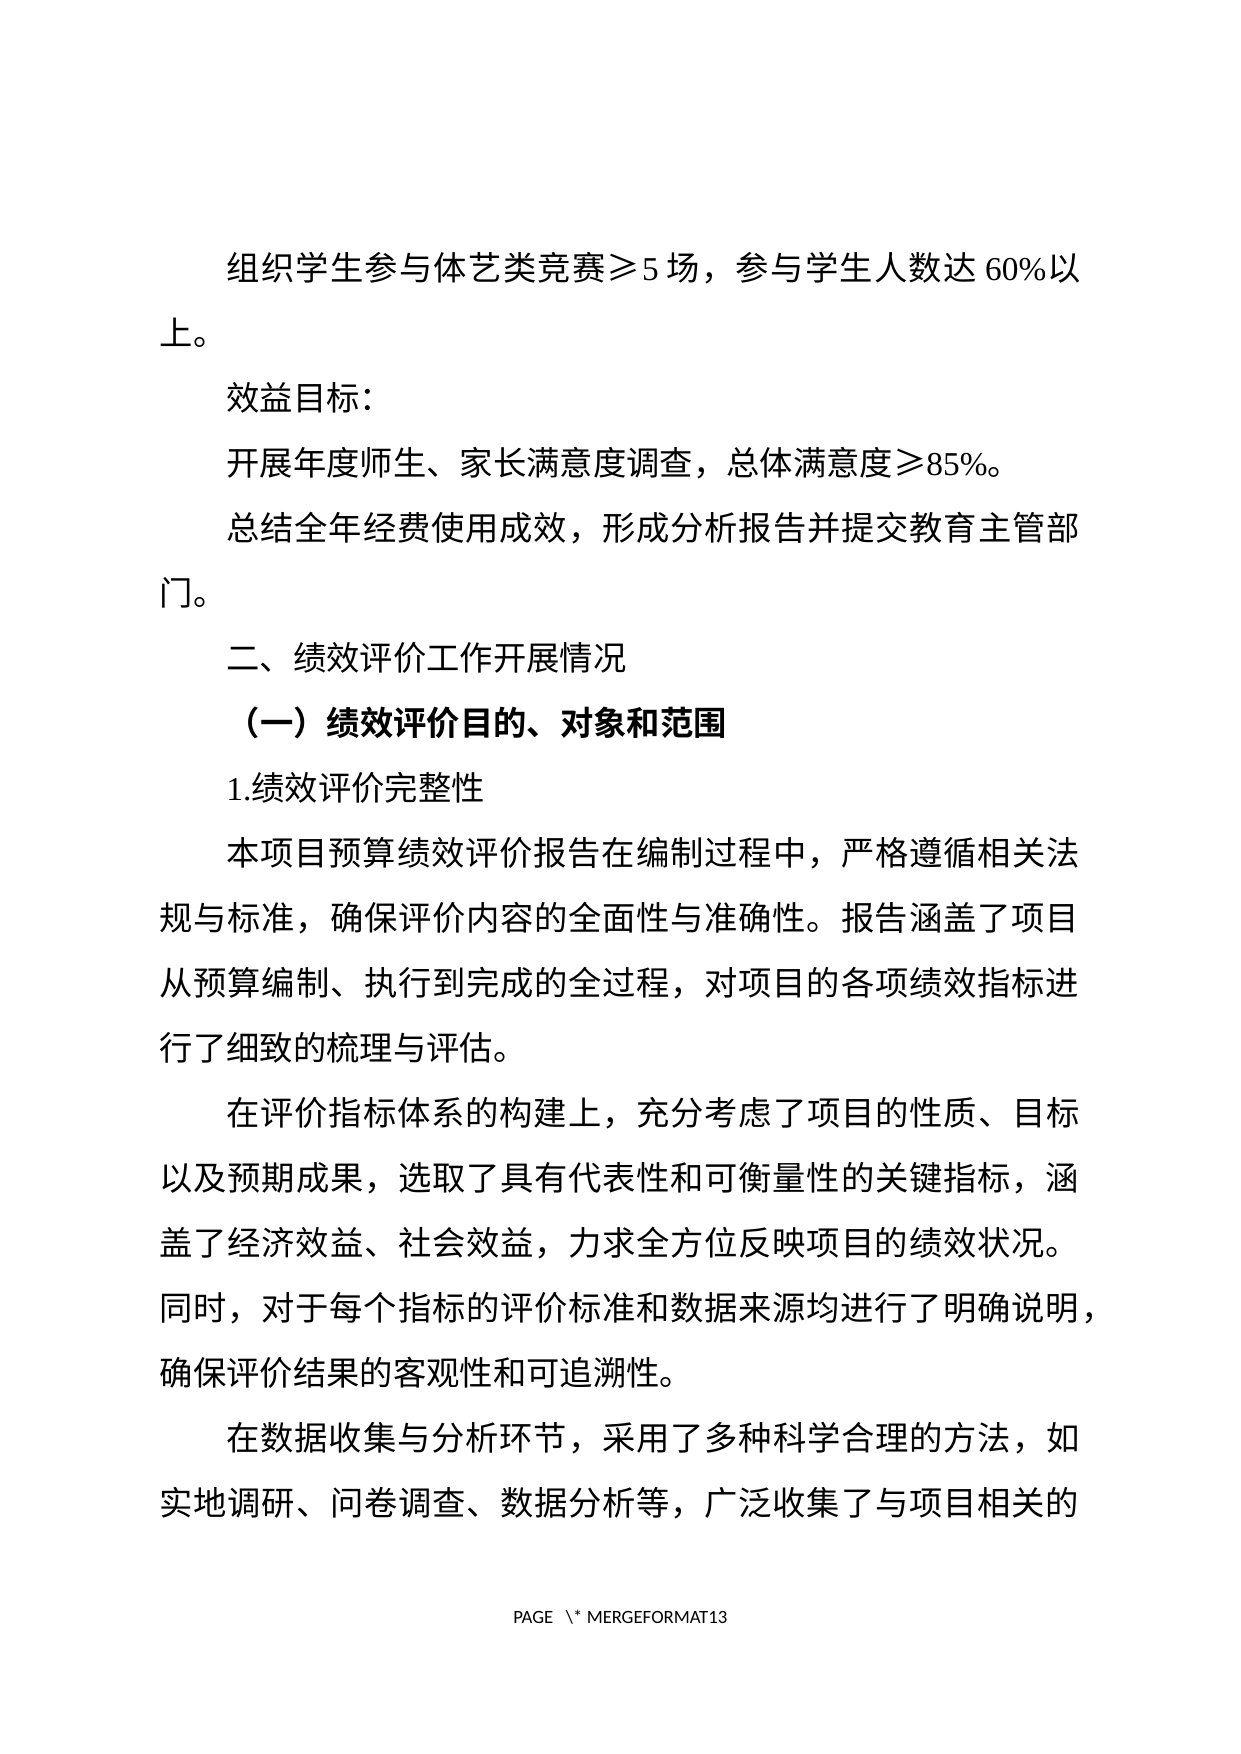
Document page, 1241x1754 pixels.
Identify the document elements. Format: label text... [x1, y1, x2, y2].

text （一）绩效评价目的、对象和范围 [159, 688, 1081, 753]
text 本项目预算绩效评价报告在编制过程中，严格遵循相关法规与标准，确保评价内容的全面性与准确性。报告涵盖了项目从预算编制、执行到完成的全过程，对项目的各项绩效指标进行了细致的梳理与评估。 [159, 818, 1081, 1078]
text 二、绩效评价工作开展情况 [159, 623, 1081, 688]
text 开展年度师生、家长满意度调查，总体满意度≥85%。 [159, 428, 1081, 493]
title 1.绩效评价完整性 [159, 753, 1081, 818]
text 在评价指标体系的构建上，充分考虑了项目的性质、目标以及预期成果，选取了具有代表性和可衡量性的关键指标，涵盖了经济效益、社会效益，力求全方位反映项目的绩效状况。同时，对于每个指标的评价标准和数据来源均进行了明确说明，确保评价结果的客观性和可追溯性。 [159, 1078, 1081, 1403]
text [159, 1403, 1081, 1533]
text 组织学生参与体艺类竞赛≥5场，参与学生人数达60%以上。 [159, 233, 1081, 363]
text 总结全年经费使用成效，形成分析报告并提交教育主管部门。 [159, 493, 1081, 623]
text 效益目标： [159, 363, 1081, 428]
